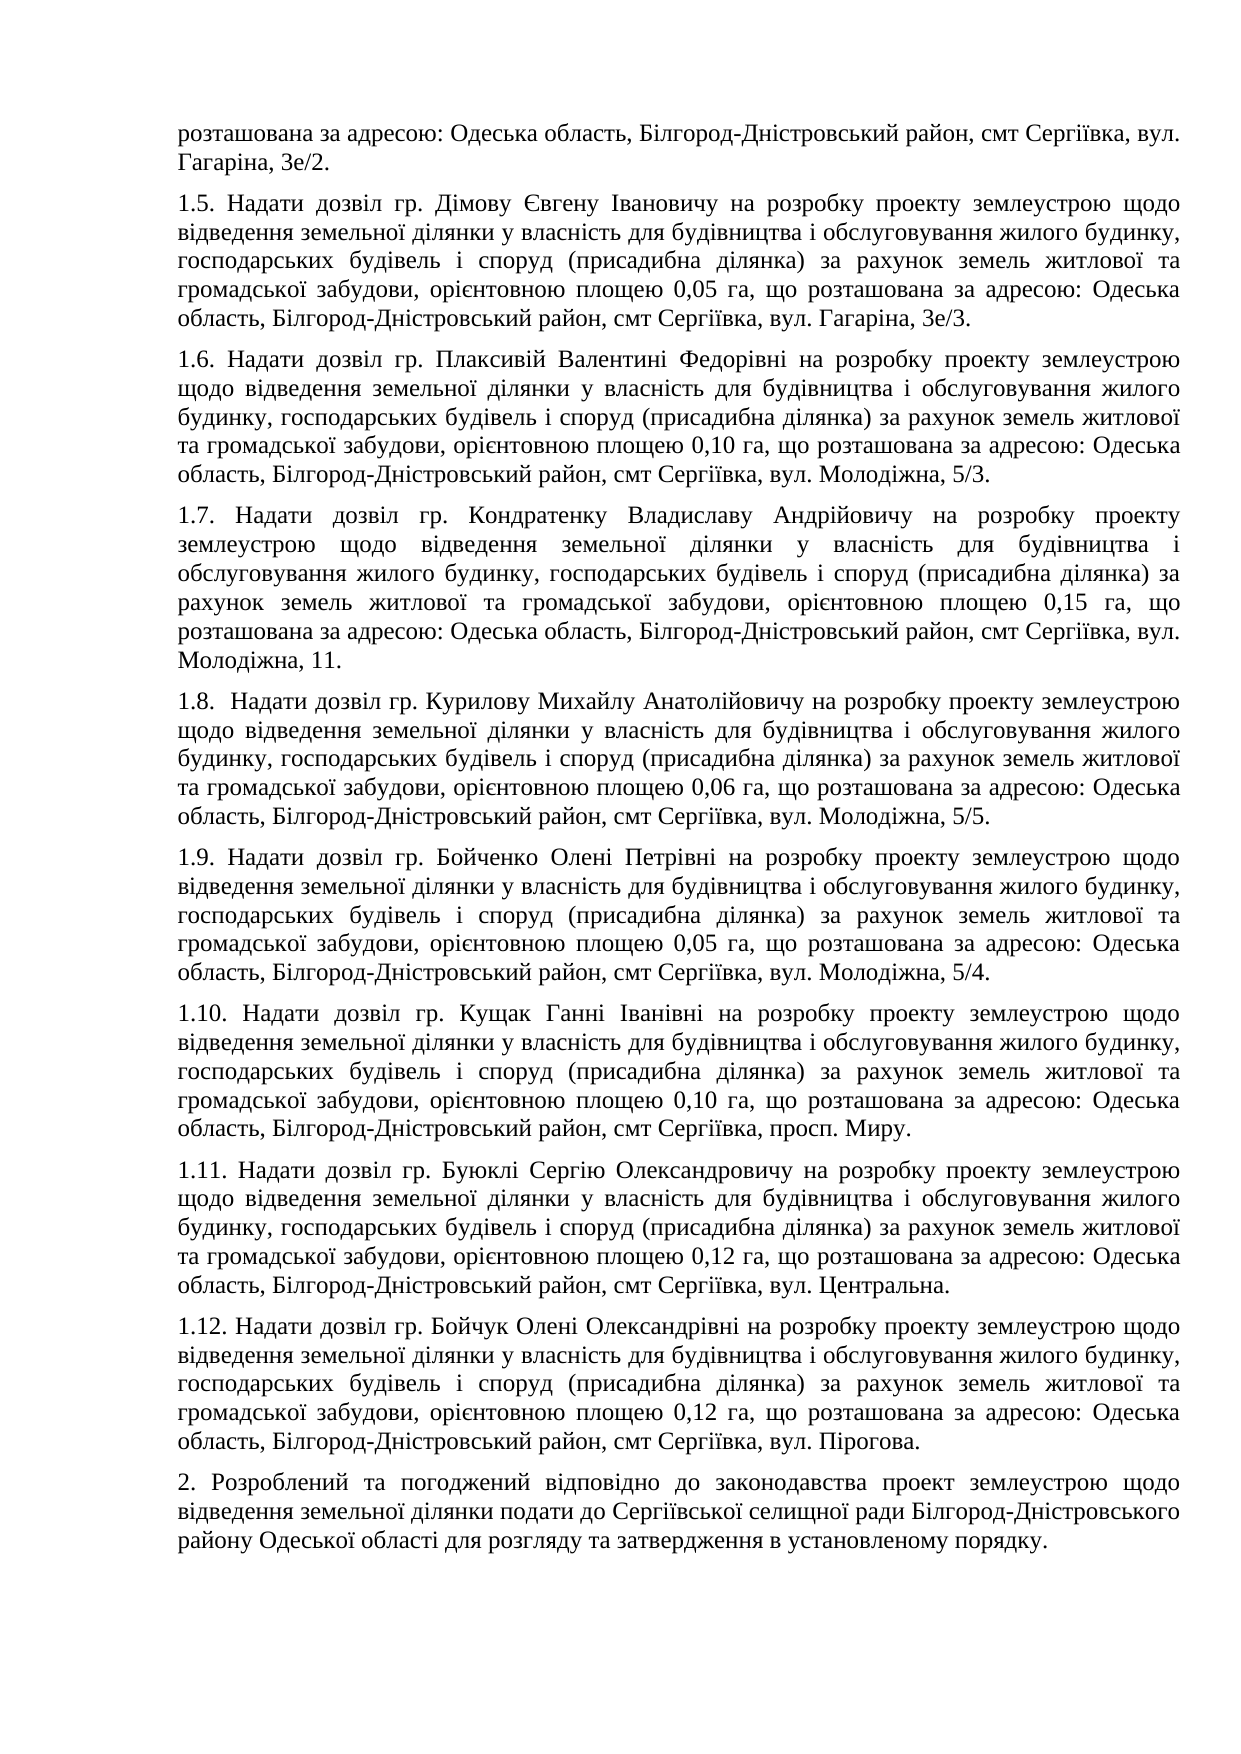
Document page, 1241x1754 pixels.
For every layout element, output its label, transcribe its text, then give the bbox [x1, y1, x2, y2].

text 1.6. Надати дозвіл гр. Плаксивій Валентині Федорівні на розробку проекту землеустрою щодо відведення земельної ділянки у власність для будівництва і обслуговування жилого будинку, господарських будівель і споруд (присадибна ділянка) за рахунок земель житлової та громадської забудови, орієнтовною площею 0,10 га, що розташована за адресою: Одеська область, Білгород-Дністровський район, смт Сергіївка, вул. Молодіжна, 5/3. [177, 344, 1181, 488]
text 1.12. Надати дозвіл гр. Бойчук Олені Олександрівні на розробку проекту землеустрою щодо відведення земельної ділянки у власність для будівництва і обслуговування жилого будинку, господарських будівель і споруд (присадибна ділянка) за рахунок земель житлової та громадської забудови, орієнтовною площею 0,12 га, що розташована за адресою: Одеська область, Білгород-Дністровський район, смт Сергіївка, вул. Пірогова. [177, 1311, 1181, 1455]
text 1.9. Надати дозвіл гр. Бойченко Олені Петрівні на розробку проекту землеустрою щодо відведення земельної ділянки у власність для будівництва і обслуговування жилого будинку, господарських будівель і споруд (присадибна ділянка) за рахунок земель житлової та громадської забудови, орієнтовною площею 0,05 га, що розташована за адресою: Одеська область, Білгород-Дністровський район, смт Сергіївка, вул. Молодіжна, 5/4. [177, 842, 1181, 986]
text 2. Розроблений та погоджений відповідно до законодавства проект землеустрою щодо відведення земельної ділянки подати до Сергіївської селищної ради Білгород-Дністровського району Одеської області для розгляду та затвердження в установленому порядку. [177, 1467, 1181, 1553]
text 1.5. Надати дозвіл гр. Дімову Євгену Івановичу на розробку проекту землеустрою щодо відведення земельної ділянки у власність для будівництва і обслуговування жилого будинку, господарських будівель і споруд (присадибна ділянка) за рахунок земель житлової та громадської забудови, орієнтовною площею 0,05 га, що розташована за адресою: Одеська область, Білгород-Дністровський район, смт Сергіївка, вул. Гагаріна, 3е/3. [177, 188, 1181, 332]
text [177, 118, 1181, 176]
text 1.10. Надати дозвіл гр. Кущак Ганні Іванівні на розробку проекту землеустрою щодо відведення земельної ділянки у власність для будівництва і обслуговування жилого будинку, господарських будівель і споруд (присадибна ділянка) за рахунок земель житлової та громадської забудови, орієнтовною площею 0,10 га, що розташована за адресою: Одеська область, Білгород-Дністровський район, смт Сергіївка, просп. Миру. [177, 998, 1181, 1142]
text 1.7. Надати дозвіл гр. Кондратенку Владиславу Андрійовичу на розробку проекту землеустрою щодо відведення земельної ділянки у власність для будівництва і обслуговування жилого будинку, господарських будівель і споруд (присадибна ділянка) за рахунок земель житлової та громадської забудови, орієнтовною площею 0,15 га, що розташована за адресою: Одеська область, Білгород-Дністровський район, смт Сергіївка, вул. Молодіжна, 11. [177, 501, 1181, 673]
text 1.8. Надати дозвіл гр. Курилову Михайлу Анатолійовичу на розробку проекту землеустрою щодо відведення земельної ділянки у власність для будівництва і обслуговування жилого будинку, господарських будівель і споруд (присадибна ділянка) за рахунок земель житлової та громадської забудови, орієнтовною площею 0,06 га, що розташована за адресою: Одеська область, Білгород-Дністровський район, смт Сергіївка, вул. Молодіжна, 5/5. [177, 686, 1181, 830]
text 1.11. Надати дозвіл гр. Буюклі Сергію Олександровичу на розробку проекту землеустрою щодо відведення земельної ділянки у власність для будівництва і обслуговування жилого будинку, господарських будівель і споруд (присадибна ділянка) за рахунок земель житлової та громадської забудови, орієнтовною площею 0,12 га, що розташована за адресою: Одеська область, Білгород-Дністровський район, смт Сергіївка, вул. Центральна. [177, 1155, 1181, 1298]
